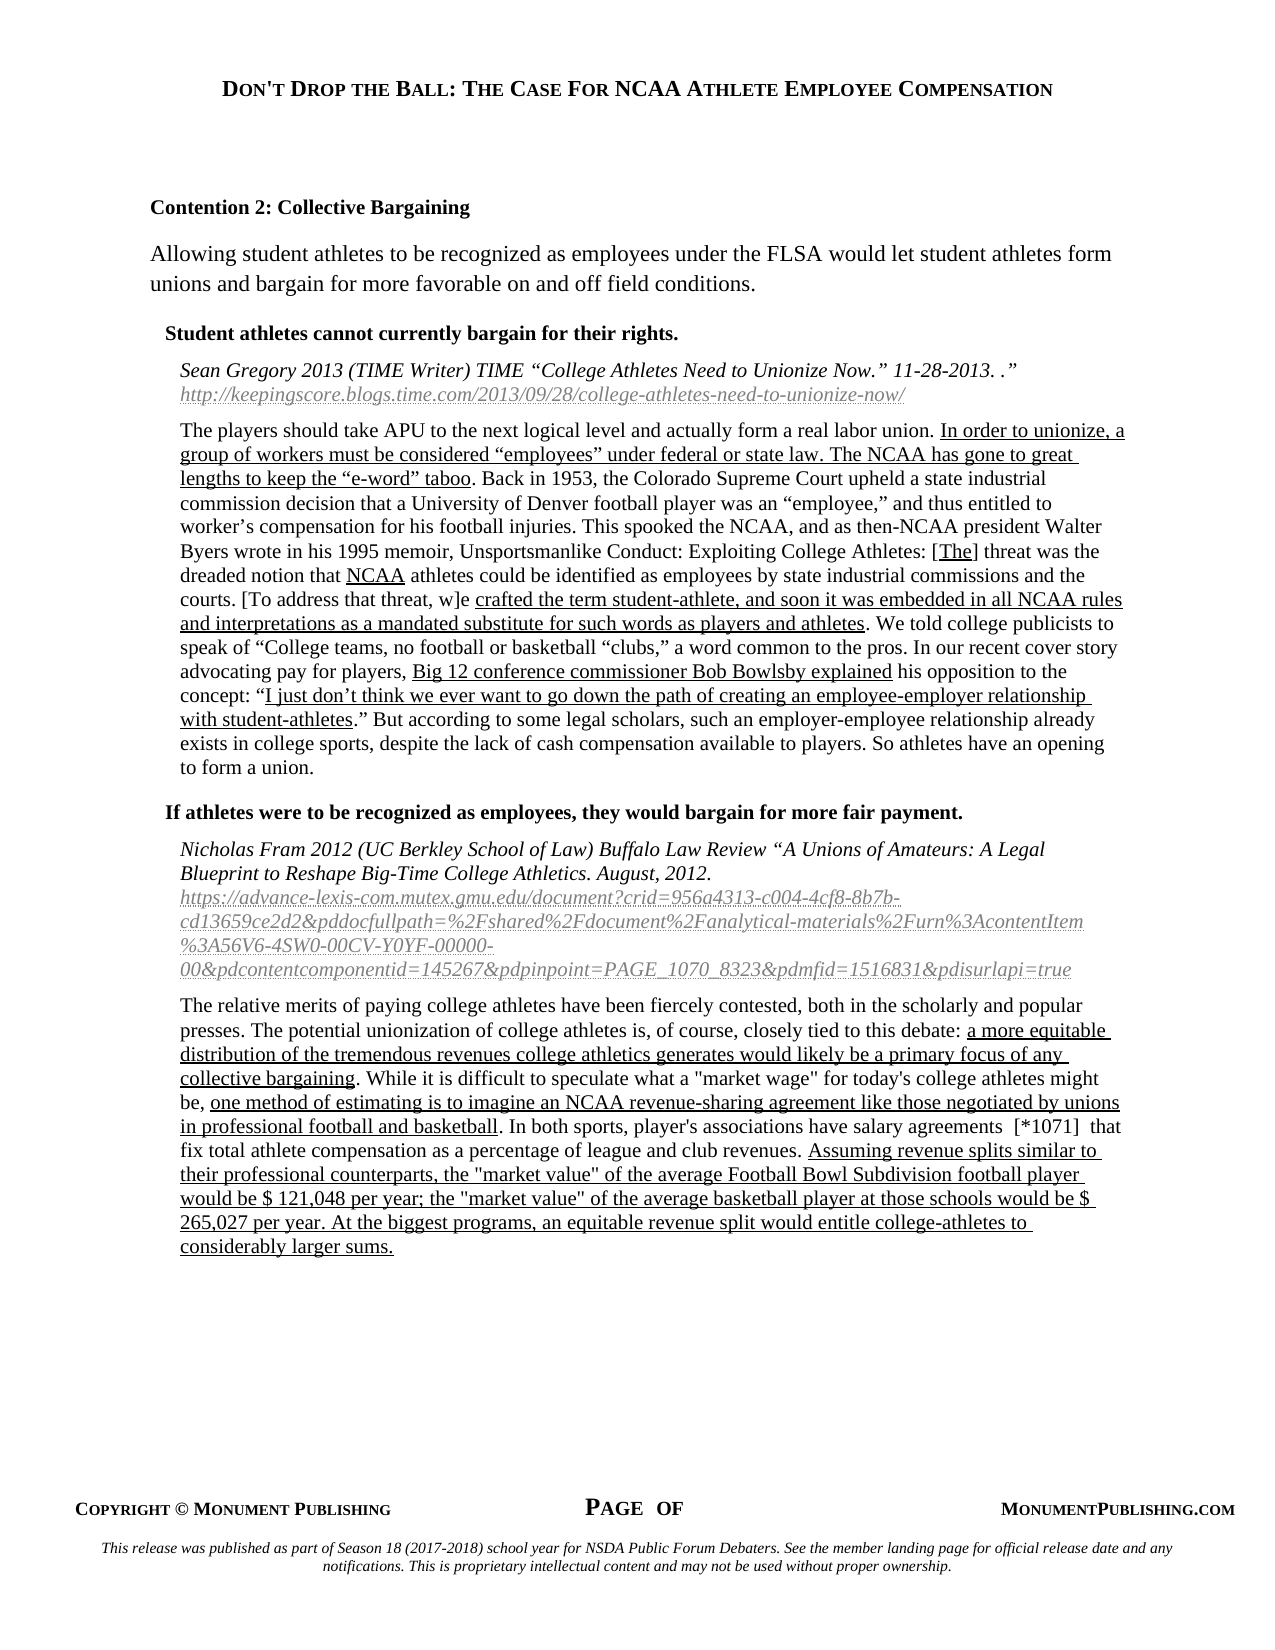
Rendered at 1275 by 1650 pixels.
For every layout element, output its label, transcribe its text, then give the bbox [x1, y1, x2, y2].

text If athletes were to be recognized as employees, they would bargain for more fair payment. [165, 800, 1125, 824]
text The relative merits of paying college athletes have been fiercely contested, both in the scholarly and popular presses. The potential unionization of college athletes is, of course, closely tied to this debate: a more equitable distribution of the tremendous revenues college athletics generates would likely be a primary focus of any collective bargaining. While it is difficult to speculate what a "market wage" for today's college athletes might be, one method of estimating is to imagine an NCAA revenue-sharing agreement like those negotiated by unions in professional football and basketball. In both sports, player's associations have salary agreements [*1071] that fix total athlete compensation as a percentage of league and club revenues. Assuming revenue splits similar to their professional counterparts, the "market value" of the average Football Bowl Subdivision football player would be $ 121,048 per year; the "market value" of the average basketball player at those schools would be $ 265,027 per year. At the biggest programs, an equitable revenue split would entitle college-athletes to considerably larger sums. [180, 993, 1125, 1258]
text Student athletes cannot currently bargain for their rights. [165, 321, 1125, 345]
text Contention 2: Collective Bargaining [150, 195, 1125, 219]
text Sean Gregory 2013 (TIME Writer) TIME “College Athletes Need to Unionize Now.” 11-28-2013. .” http://keepingscore.blogs.time.com/2013/09/28/college-athletes-need-to-unionize-now/ [180, 358, 1125, 406]
text Allowing student athletes to be recognized as employees under the FLSA would let student athletes form unions and bargain for more favorable on and off field conditions. [150, 240, 1125, 296]
text The players should take APU to the next logical level and actually form a real labor union. In order to unionize, a group of workers must be considered “employees” under federal or state law. The NCAA has gone to great lengths to keep the “e-word” taboo. Back in 1953, the Colorado Supreme Court upheld a state industrial commission decision that a University of Denver football player was an “employee,” and thus entitled to worker’s compensation for his football injuries. This spooked the NCAA, and as then-NCAA president Walter Byers wrote in his 1995 memoir, Unsportsmanlike Conduct: Exploiting College Athletes: [The] threat was the dreaded notion that NCAA athletes could be identified as employees by state industrial commissions and the courts. [To address that threat, w]e crafted the term student-athlete, and soon it was embedded in all NCAA rules and interpretations as a mandated substitute for such words as players and athletes. We told college publicists to speak of “College teams, no football or basketball “clubs,” a word common to the pros. In our recent cover story advocating pay for players, Big 12 conference commissioner Bob Bowlsby explained his opposition to the concept: “I just don’t think we ever want to go down the path of creating an employee-employer relationship with student-athletes.” But according to some legal scholars, such an employer-employee relationship already exists in college sports, despite the lack of cash compensation available to players. So athletes have an opening to form a union. [180, 418, 1125, 779]
text Nicholas Fram 2012 (UC Berkley School of Law) Buffalo Law Review “A Unions of Amateurs: A Legal Blueprint to Reshape Big-Time College Athletics. August, 2012. https://advance-lexis-com.mutex.gmu.edu/document?crid=956a4313-c004-4cf8-8b7b-cd13659ce2d2&pddocfullpath=%2Fshared%2Fdocument%2Fanalytical-materials%2Furn%3AcontentItem%3A56V6-4SW0-00CV-Y0YF-00000-00&pdcontentcomponentid=145267&pdpinpoint=PAGE_1070_8323&pdmfid=1516831&pdisurlapi=true [180, 837, 1125, 981]
